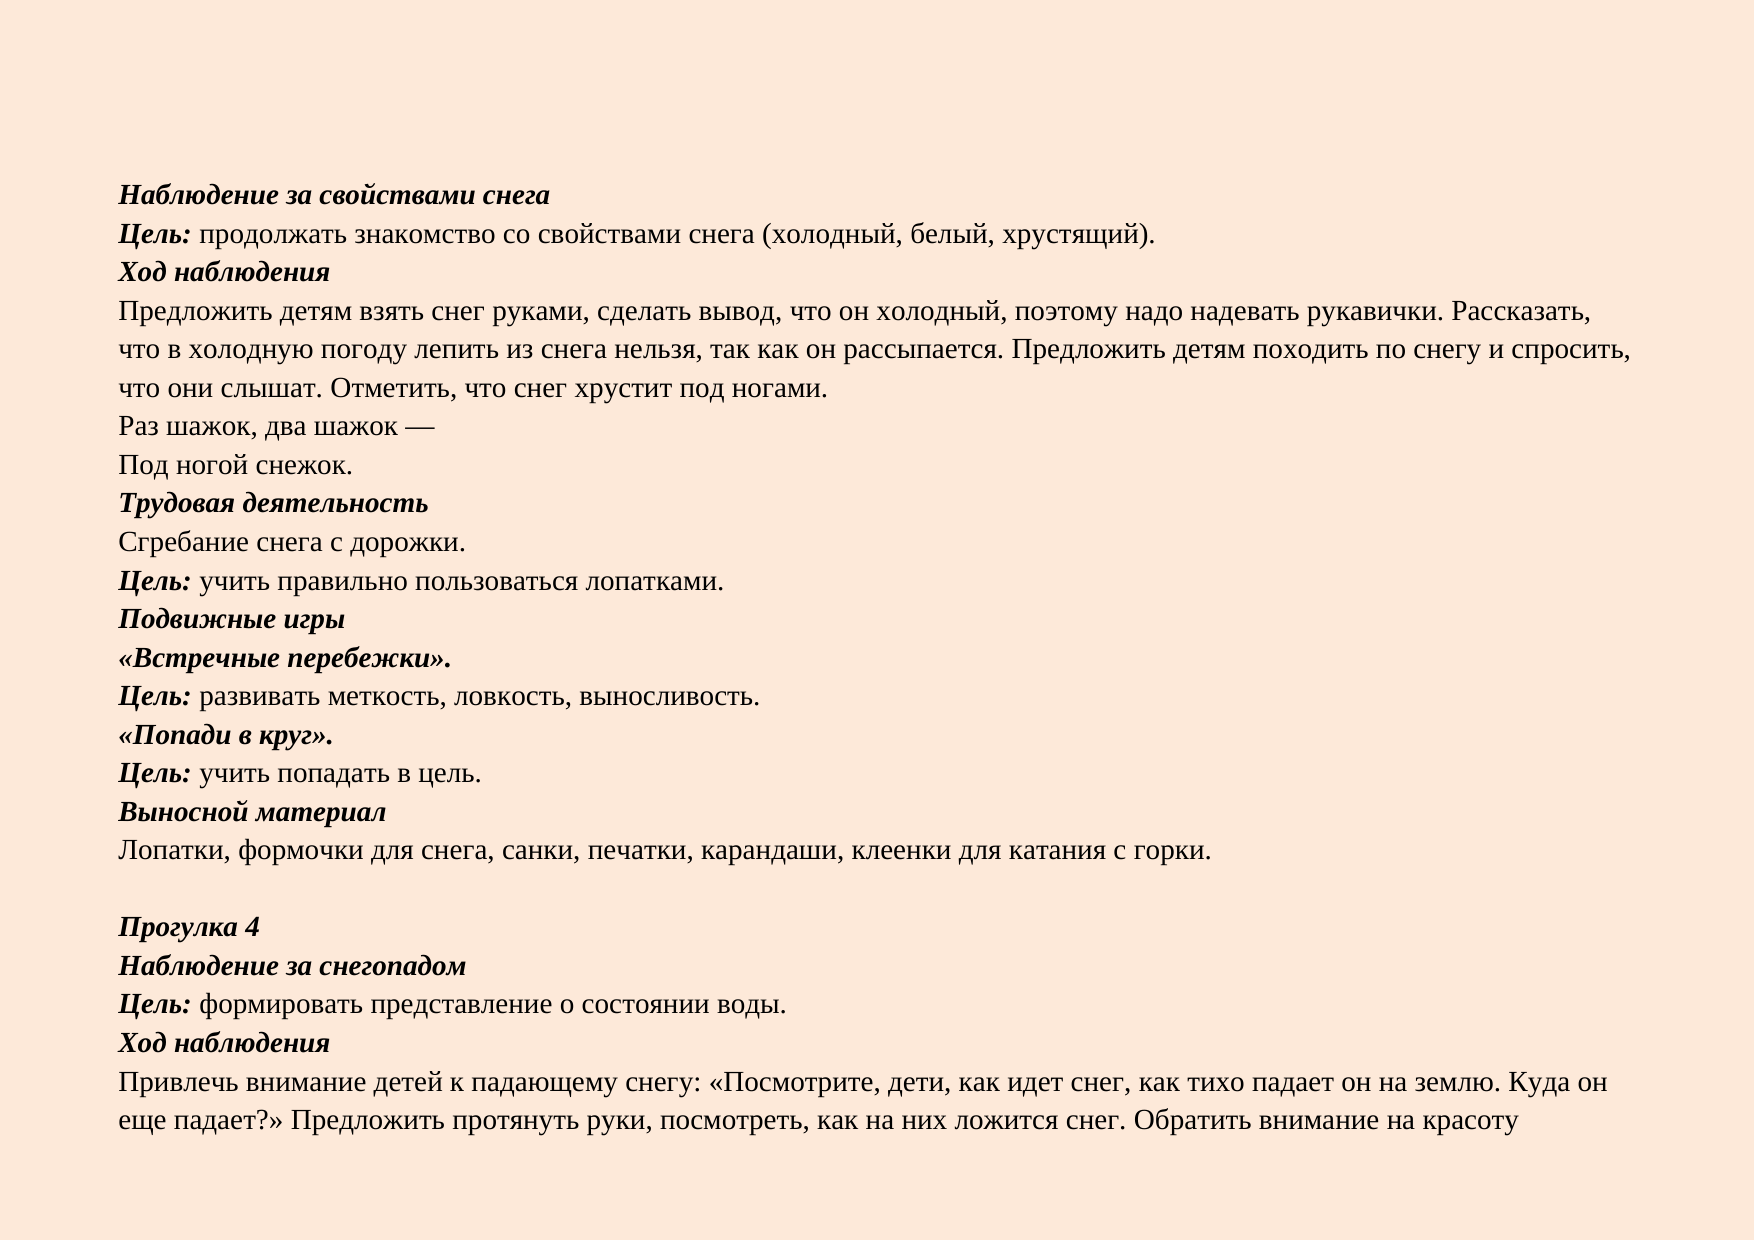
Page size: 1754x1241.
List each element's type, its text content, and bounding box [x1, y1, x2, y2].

text Цель: продолжать знакомство со свойствами снега (холодный, белый, хрустящий). [118, 216, 1636, 249]
text «Попади в круг». [118, 717, 1636, 750]
text Предложить детям взять снег руками, сделать вывод, что он холодный, поэтому надо надевать рукавички. Рассказать, что в холодную погоду лепить из снега нельзя, так как он рассыпается. Предложить детям походить по снегу и спросить, что они слышат. Отметить, что снег хрустит под ногами. [118, 293, 1636, 403]
text Цель: развивать меткость, ловкость, выносливость. [118, 678, 1636, 712]
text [118, 1064, 1636, 1136]
text Раз шажок, два шажок — [118, 408, 1636, 442]
text «Встречные перебежки». [118, 640, 1636, 673]
text Наблюдение за снегопадом [118, 948, 1636, 982]
text Сгребание снега с дорожки. [118, 524, 1636, 558]
text Подвижные игры [118, 601, 1636, 635]
text Под ногой снежок. [118, 447, 1636, 481]
text Лопатки, формочки для снега, санки, печатки, карандаши, клеенки для катания с горки. [118, 832, 1636, 866]
text Трудовая деятельность [118, 486, 1636, 519]
text Ход наблюдения [118, 1025, 1636, 1059]
text Наблюдение за свойствами снега [118, 177, 1636, 211]
text Цель: учить правильно пользоваться лопатками. [118, 563, 1636, 596]
text Ход наблюдения [118, 254, 1636, 288]
text Цель: формировать представление о состоянии воды. [118, 987, 1636, 1020]
text Выносной материал [118, 794, 1636, 827]
text Цель: учить попадать в цель. [118, 755, 1636, 789]
text Прогулка 4 [118, 909, 1636, 943]
